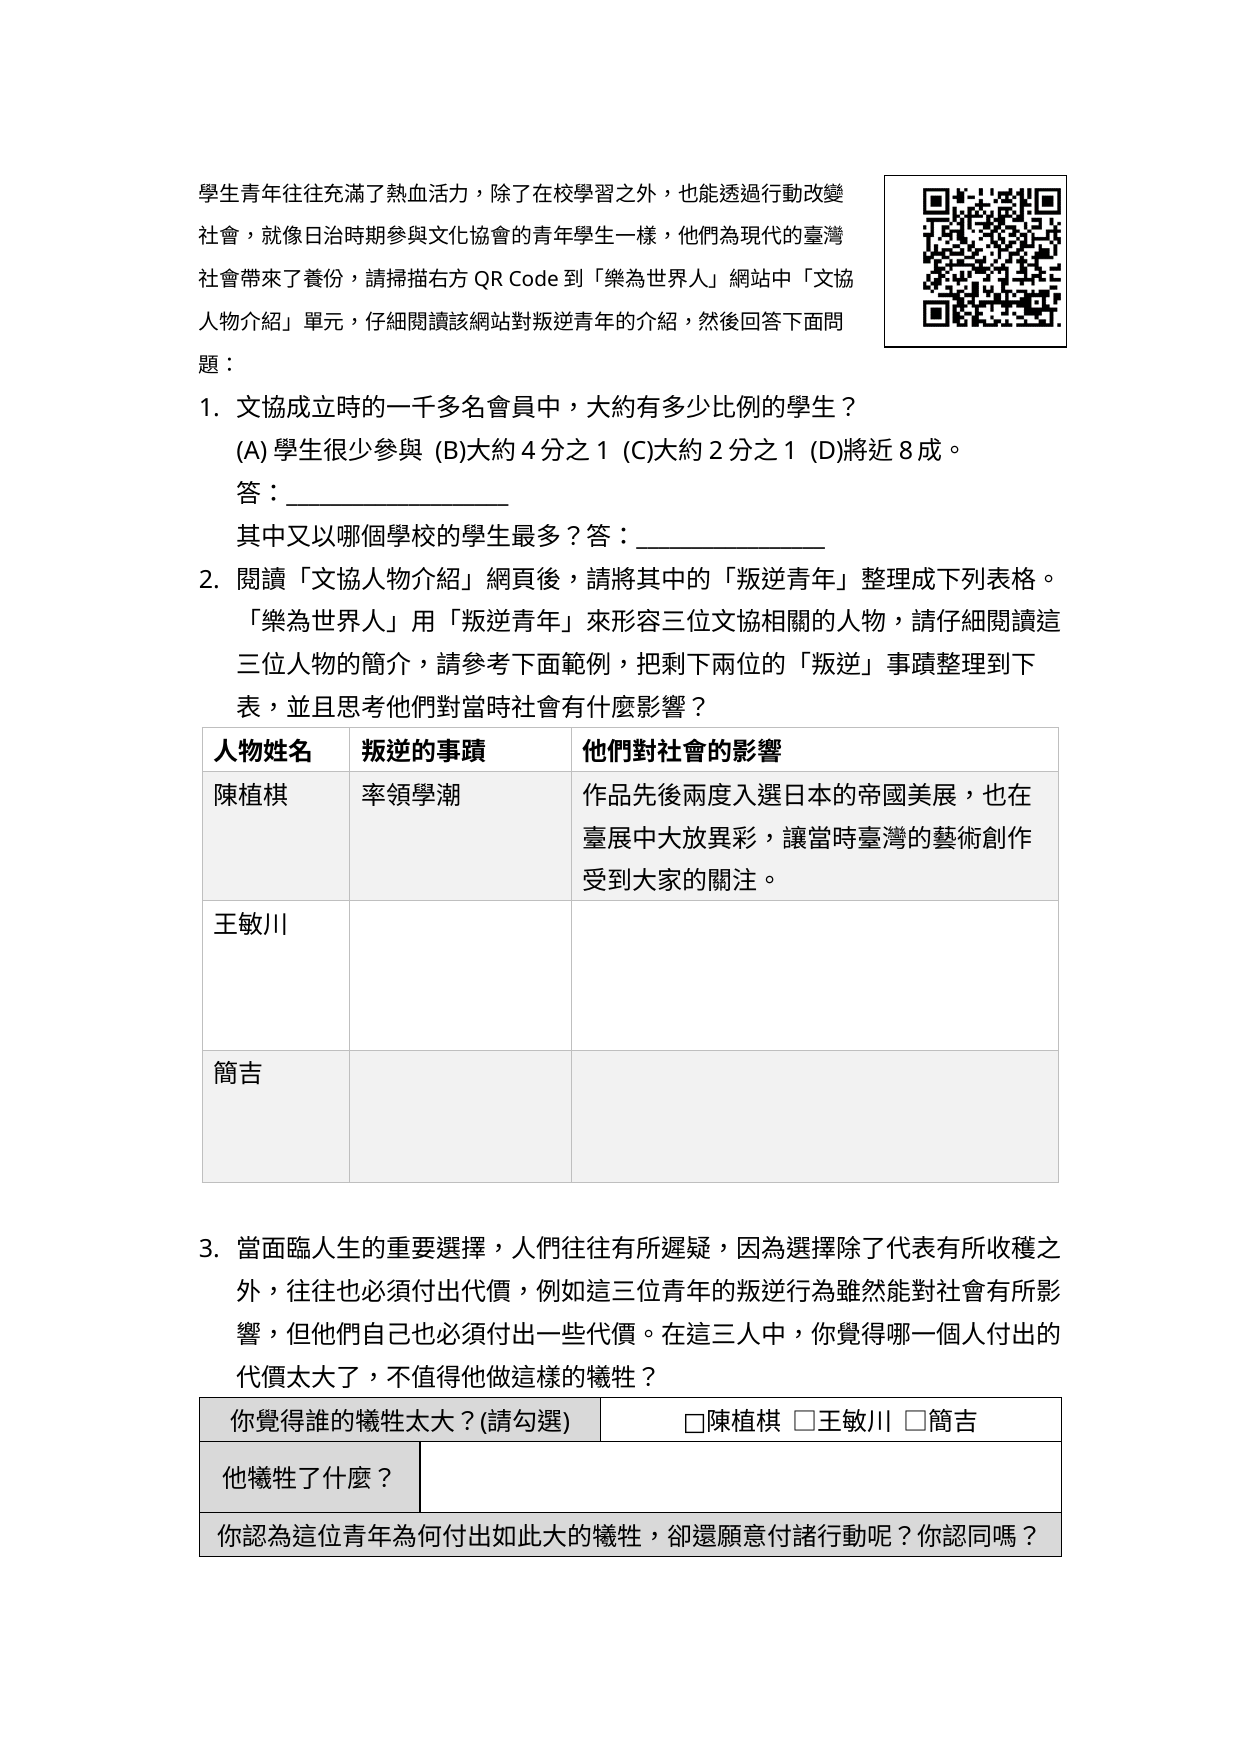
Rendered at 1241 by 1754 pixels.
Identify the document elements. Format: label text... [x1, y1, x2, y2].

table_cell 閱讀「文協人物介紹」網頁後，請將其中的「叛逆青年」整理成下列表格。「樂為世界人」用「叛逆青年」來形容三位文協相關的人物，請仔細閱讀這三位人物的簡介，請參考下面範例，把剩下兩位的「叛逆」事蹟整理到下表，並且思考他們對當時社會有什麼影響？ [188, 556, 1073, 1226]
table_cell 文協成立時的一千多名會員中，大約有多少比例的學生？ 學生很少參與 (B)大約4分之1 (C)大約2分之1 (D)將近8成。 答：____________________ 其中又以哪個學校的學生最多？答：_________________ [188, 385, 1073, 556]
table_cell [188, 1226, 1073, 1583]
picture [917, 183, 1065, 332]
table_header 學生青年往往充滿了熱血活力，除了在校學習之外，也能透過行動改變社會，就像日治時期參與文化協會的青年學生一樣，他們為現代的臺灣社會帶來了養份，請掃描右方QR Code到「樂為世界人」網站中「文協人物介紹」單元，仔細閱讀該網站對叛逆青年的介紹，然後回答下面問題： [188, 171, 1073, 384]
